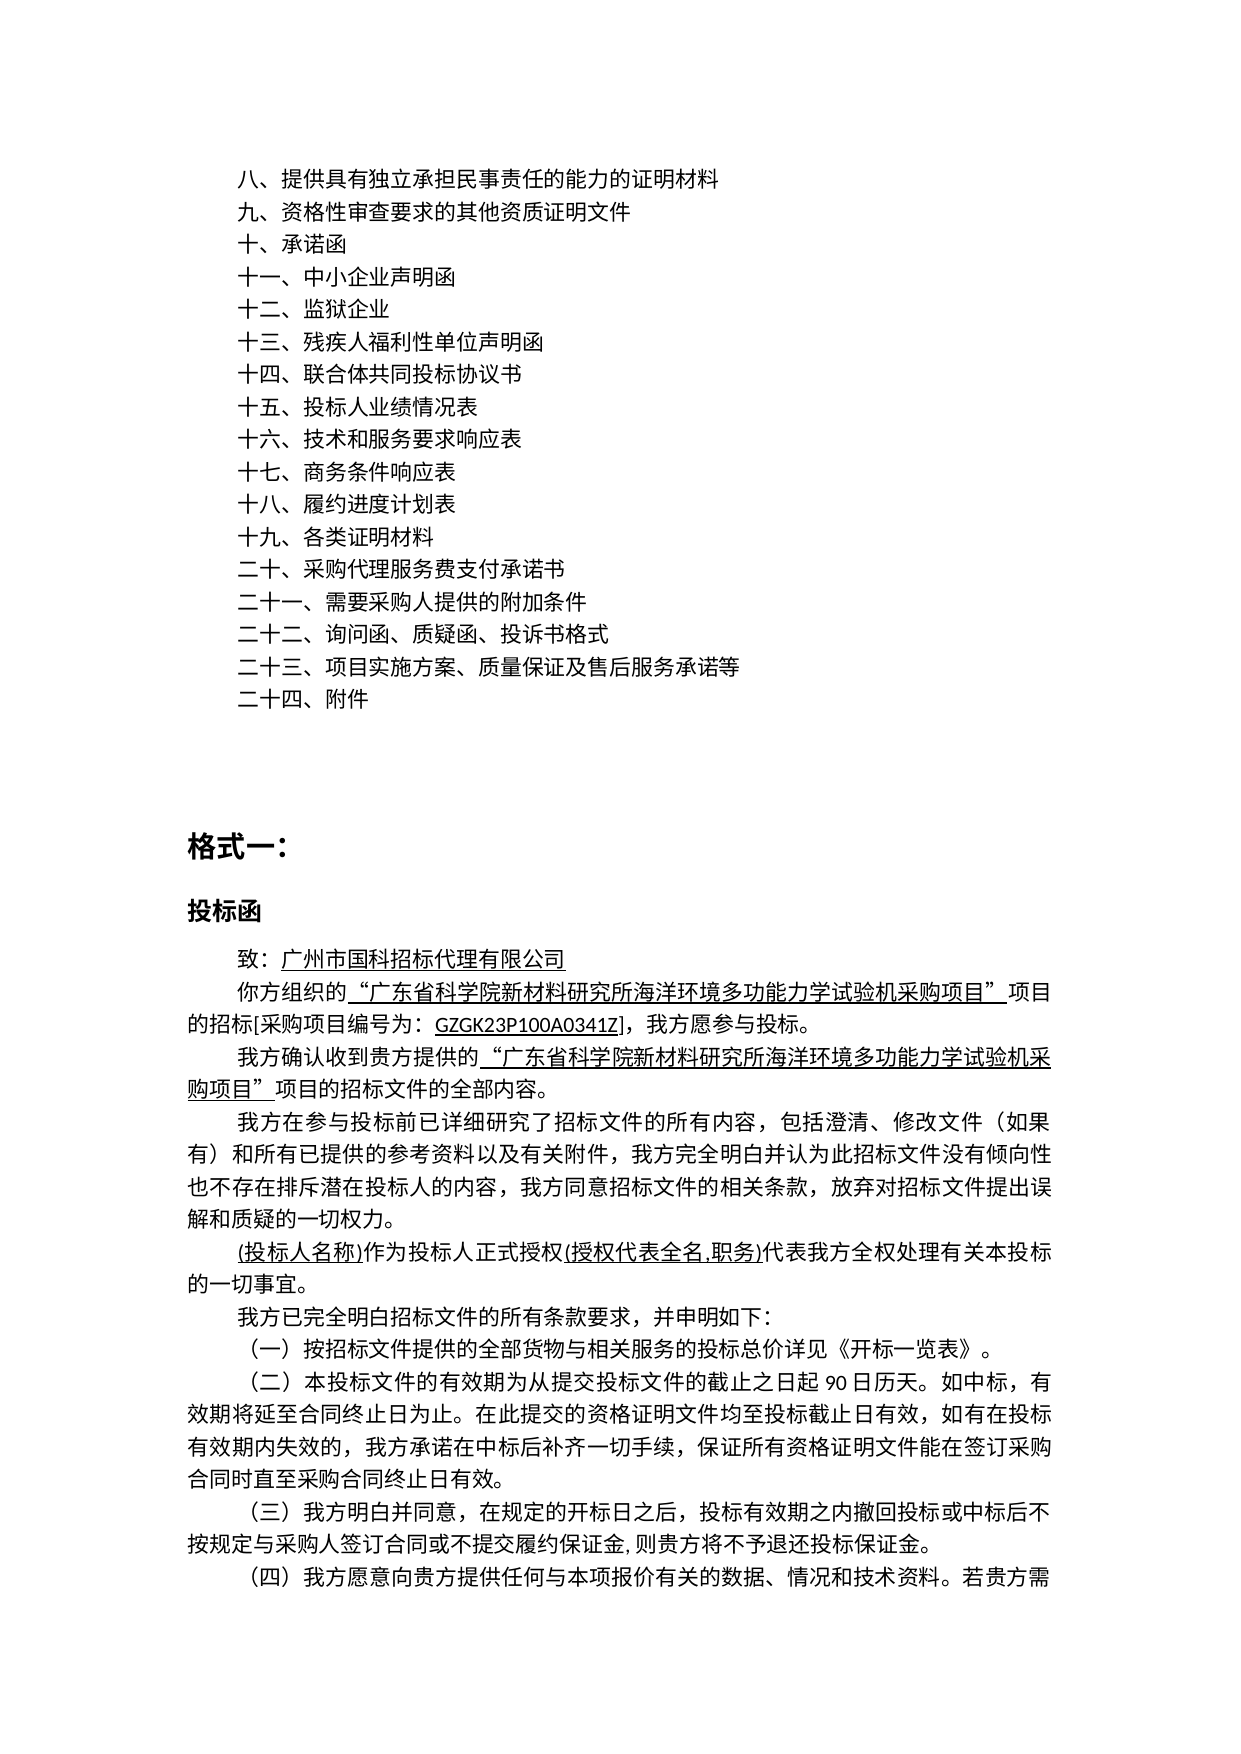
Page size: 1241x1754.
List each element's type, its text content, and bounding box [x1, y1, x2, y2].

text 二十二、询问函、质疑函、投诉书格式 [187, 617, 1053, 649]
text 二十、采购代理服务费支付承诺书 [187, 552, 1053, 584]
text 我方确认收到贵方提供的“广东省科学院新材料研究所海洋环境多功能力学试验机采购项目”项目的招标文件的全部内容。 [187, 1039, 1053, 1104]
text 致：广州市国科招标代理有限公司 [187, 942, 1053, 974]
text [187, 1559, 1053, 1592]
text 十六、技术和服务要求响应表 [187, 422, 1053, 454]
text 十五、投标人业绩情况表 [187, 389, 1053, 422]
text 二十三、项目实施方案、质量保证及售后服务承诺等 [187, 649, 1053, 682]
text 八、提供具有独立承担民事责任的能力的证明材料 [187, 162, 1053, 194]
text 二十四、附件 [187, 682, 1053, 714]
text （二）本投标文件的有效期为从提交投标文件的截止之日起90日历天。如中标，有效期将延至合同终止日为止。在此提交的资格证明文件均至投标截止日有效，如有在投标有效期内失效的，我方承诺在中标后补齐一切手续，保证所有资格证明文件能在签订采购合同时直至采购合同终止日有效。 [187, 1364, 1053, 1494]
text （三）我方明白并同意，在规定的开标日之后，投标有效期之内撤回投标或中标后不按规定与采购人签订合同或不提交履约保证金, 则贵方将不予退还投标保证金。 [187, 1494, 1053, 1559]
text 十三、残疾人福利性单位声明函 [187, 324, 1053, 357]
text 九、资格性审查要求的其他资质证明文件 [187, 194, 1053, 227]
text 十七、商务条件响应表 [187, 454, 1053, 487]
text 十四、联合体共同投标协议书 [187, 357, 1053, 389]
text 十一、中小企业声明函 [187, 259, 1053, 292]
text 你方组织的“广东省科学院新材料研究所海洋环境多功能力学试验机采购项目”项目的招标[采购项目编号为：GZGK23P100A0341Z]，我方愿参与投标。 [187, 974, 1053, 1039]
text 十九、各类证明材料 [187, 519, 1053, 552]
text 投标函 [187, 877, 1053, 942]
text 十八、履约进度计划表 [187, 487, 1053, 519]
text 我方已完全明白招标文件的所有条款要求，并申明如下： [187, 1299, 1053, 1332]
text 十、承诺函 [187, 227, 1053, 259]
text (投标人名称)作为投标人正式授权(授权代表全名,职务)代表我方全权处理有关本投标的一切事宜。 [187, 1234, 1053, 1299]
text 二十一、需要采购人提供的附加条件 [187, 584, 1053, 617]
text 十二、监狱企业 [187, 292, 1053, 324]
text （一）按招标文件提供的全部货物与相关服务的投标总价详见《开标一览表》。 [187, 1332, 1053, 1364]
text 格式一： [187, 812, 1053, 877]
text 我方在参与投标前已详细研究了招标文件的所有内容，包括澄清、修改文件（如果有）和所有已提供的参考资料以及有关附件，我方完全明白并认为此招标文件没有倾向性，也不存在排斥潜在投标人的内容，我方同意招标文件的相关条款，放弃对招标文件提出误解和质疑的一切权力。 [187, 1104, 1053, 1234]
